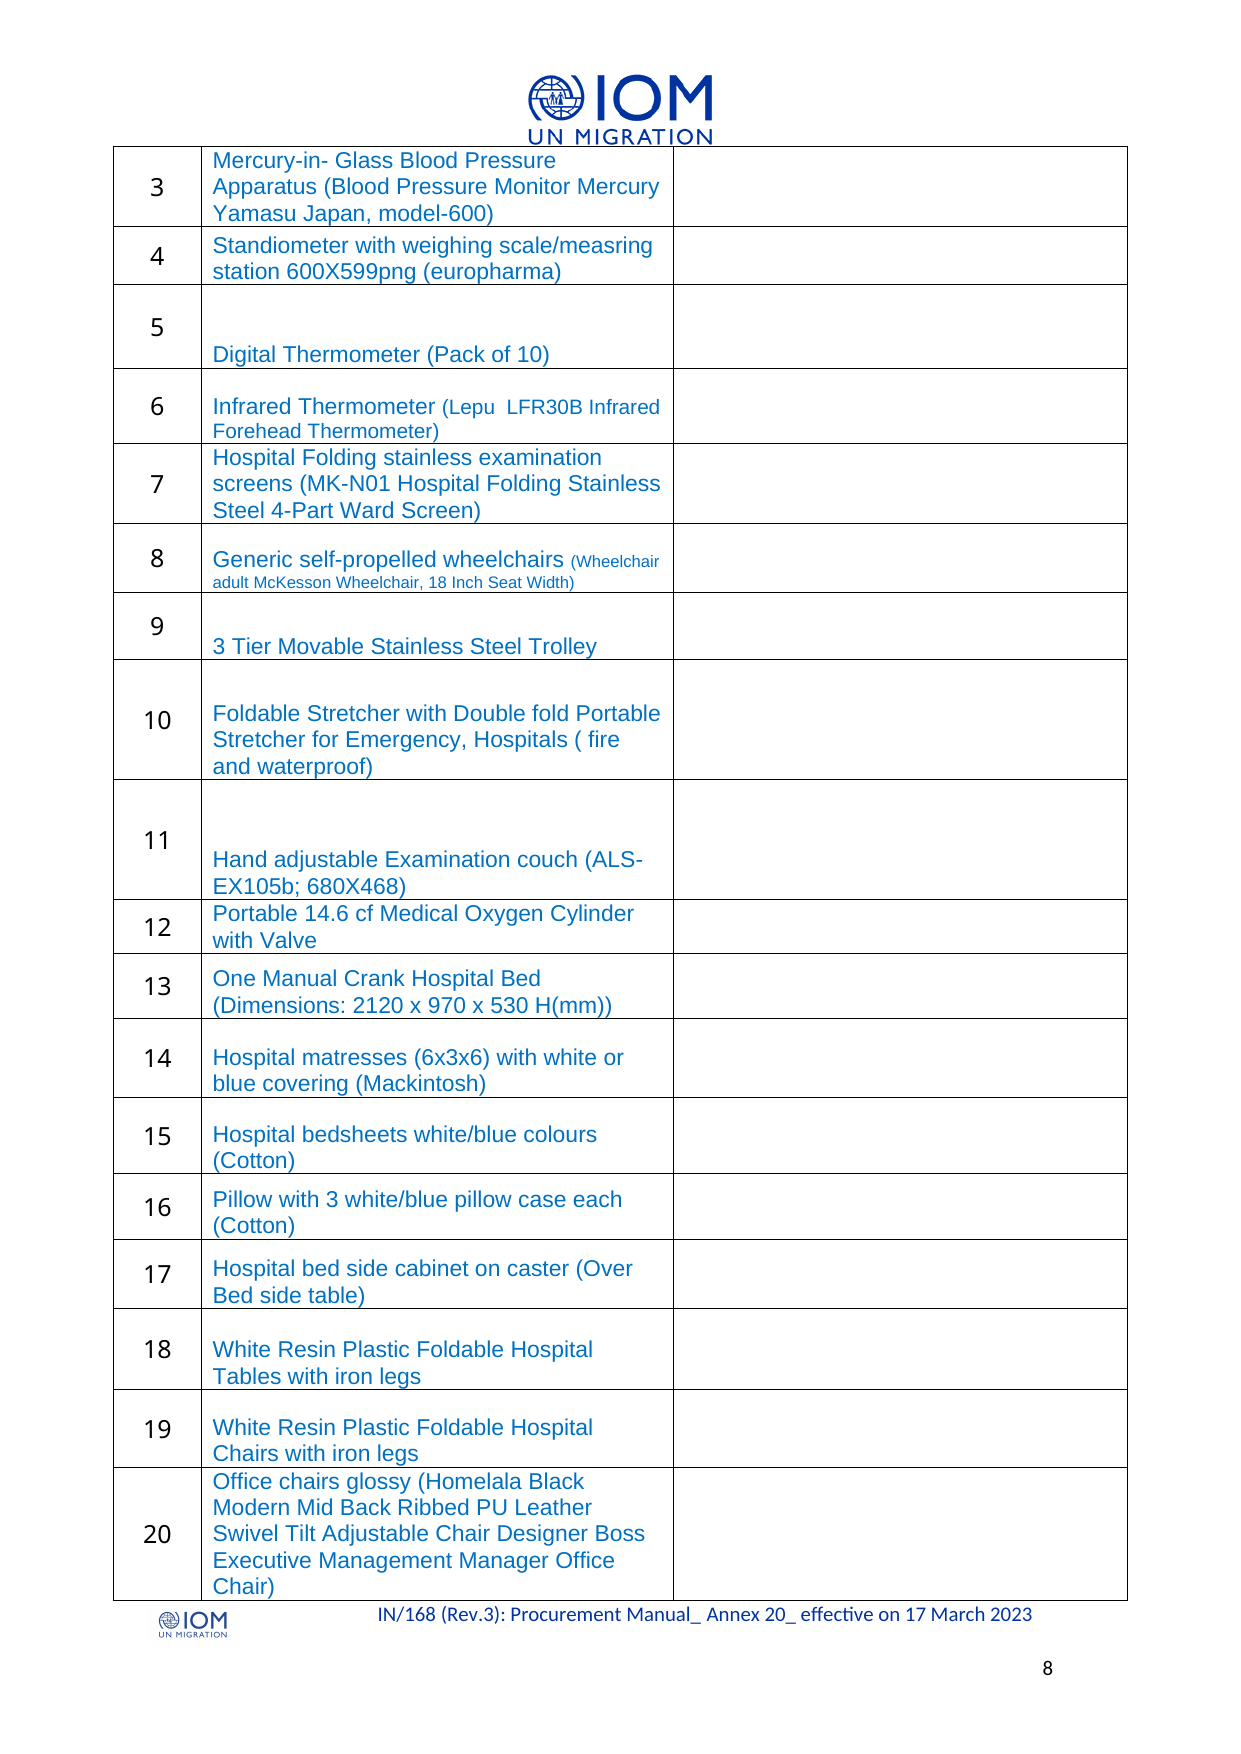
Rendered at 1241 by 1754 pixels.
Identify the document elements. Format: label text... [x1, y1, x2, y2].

table_cell Portable 14.6 cf Medical Oxygen Cylinder with Valve [202, 900, 673, 953]
table_cell Standiometer with weighing scale/measring station 600X599png (europharma) [202, 227, 673, 284]
table_cell [674, 285, 1127, 368]
table_cell [674, 524, 1127, 592]
table_cell [674, 369, 1127, 443]
table_cell Office chairs glossy (Homelala Black Modern Mid Back Ribbed PU Leather Swivel Tilt Adjustable Chair Designer Boss Executive Management Manager Office Chair) [202, 1468, 673, 1599]
table_cell [674, 1468, 1127, 1599]
table_cell Hand adjustable Examination couch (ALS-EX105b; 680X468) [202, 780, 673, 899]
table_cell 8 [114, 524, 201, 592]
table_cell 20 [114, 1468, 201, 1599]
table_cell 3 [114, 147, 201, 226]
table_cell 14 [114, 1019, 201, 1097]
table_cell [674, 780, 1127, 899]
table_cell Foldable Stretcher with Double fold Portable Stretcher for Emergency, Hospitals ( fire and waterproof) [202, 660, 673, 779]
table_cell [674, 1019, 1127, 1097]
table_cell Infrared Thermometer (Lepu LFR30B Infrared Forehead Thermometer) [202, 369, 673, 443]
table_cell [674, 593, 1127, 659]
table_cell [674, 147, 1127, 226]
table_cell Hospital Folding stainless examination screens (MK-N01 Hospital Folding Stainless Steel 4-Part Ward Screen) [202, 444, 673, 523]
table_cell [674, 1390, 1127, 1467]
picture [524, 73, 716, 146]
table_cell Digital Thermometer (Pack of 10) [202, 285, 673, 368]
table_cell 3 Tier Movable Stainless Steel Trolley [202, 593, 673, 659]
table_cell White Resin Plastic Foldable Hospital Tables with iron legs [202, 1309, 673, 1389]
table_cell 15 [114, 1098, 201, 1173]
table_cell Generic self-propelled wheelchairs (Wheelchair adult McKesson Wheelchair, 18 Inch Seat Width) [202, 524, 673, 592]
table_cell [674, 900, 1127, 953]
table_cell Hospital bed side cabinet on caster (Over Bed side table) [202, 1240, 673, 1308]
table_cell Hospital matresses (6x3x6) with white or blue covering (Mackintosh) [202, 1019, 673, 1097]
table_cell [674, 660, 1127, 779]
table_cell 6 [114, 369, 201, 443]
table_cell [674, 1098, 1127, 1173]
table_cell Pillow with 3 white/blue pillow case each (Cotton) [202, 1174, 673, 1238]
table_cell 17 [114, 1240, 201, 1308]
table_cell Mercury-in- Glass Blood Pressure Apparatus (Blood Pressure Monitor Mercury Yamasu Japan, model-600) [202, 147, 673, 226]
table_cell 9 [114, 593, 201, 659]
table_cell 11 [114, 780, 201, 899]
table_cell Hospital bedsheets white/blue colours (Cotton) [202, 1098, 673, 1173]
table_cell 19 [114, 1390, 201, 1467]
table_cell [674, 444, 1127, 523]
table_cell 4 [114, 227, 201, 284]
table_cell [674, 227, 1127, 284]
table_cell 16 [114, 1174, 201, 1238]
table_cell 13 [114, 954, 201, 1018]
table_cell 10 [114, 660, 201, 779]
table_cell 12 [114, 900, 201, 953]
table_cell One Manual Crank Hospital Bed (Dimensions: 2120 x 970 x 530 H(mm)) [202, 954, 673, 1018]
table_cell 7 [114, 444, 201, 523]
table_cell 18 [114, 1309, 201, 1389]
table_cell [674, 1174, 1127, 1238]
table_cell [674, 1240, 1127, 1308]
picture [147, 1601, 238, 1646]
table_cell [674, 954, 1127, 1018]
table_cell [674, 1309, 1127, 1389]
table_cell White Resin Plastic Foldable Hospital Chairs with iron legs [202, 1390, 673, 1467]
table_cell 5 [114, 285, 201, 368]
